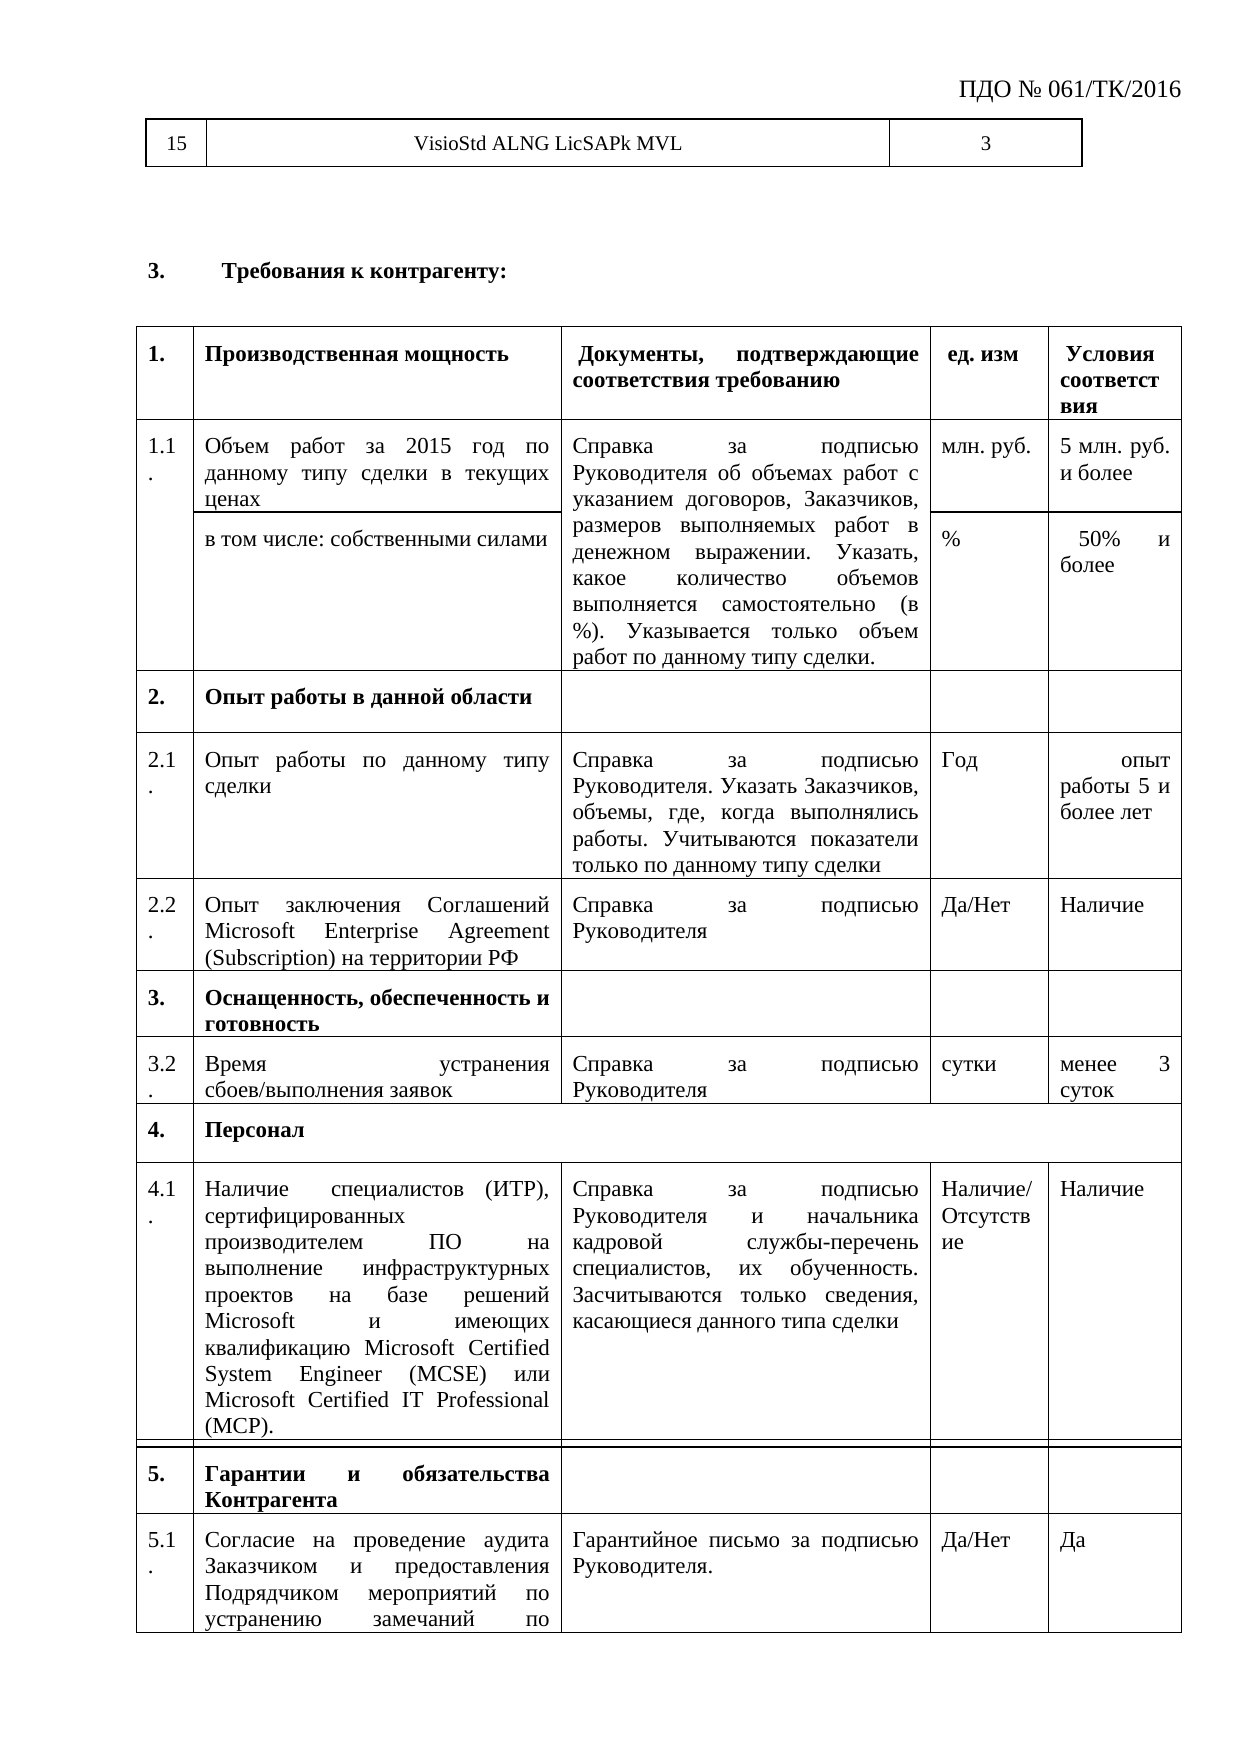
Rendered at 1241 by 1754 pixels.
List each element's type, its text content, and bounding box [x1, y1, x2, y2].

table_cell 3. [137, 971, 193, 1036]
table_cell Объем работ за 2015 год по данному типу сделки в текущих ценах [194, 420, 561, 511]
table_header ед. изм [931, 327, 1048, 419]
table_cell Наличие [1049, 879, 1181, 970]
table_cell Гарантийное письмо за подписью Руководителя. [562, 1514, 930, 1632]
table_cell Время устранения сбоев/выполнения заявок [194, 1037, 561, 1102]
table_cell [931, 671, 1048, 732]
table_cell [562, 1448, 930, 1513]
table_cell опыт работы 5 и более лет [1049, 733, 1181, 877]
table_cell Справка за подписью Руководителя. Указать Заказчиков, объемы, где, когда выполнялись работы. Учитываются показатели только по данному типу сделки [562, 733, 930, 877]
table_cell [137, 1440, 193, 1446]
table_cell Гарантии и обязательства Контрагента [194, 1448, 561, 1513]
table_cell Согласие на проведение аудита Заказчиком и предоставления Подрядчиком мероприятий по устранению замечаний по результатам аудита [194, 1514, 561, 1632]
table_cell менее 3 суток [1049, 1037, 1181, 1102]
table_cell [1049, 971, 1181, 1036]
table_cell Да [1049, 1514, 1181, 1632]
table_cell 15 [147, 120, 206, 166]
table_cell Наличие специалистов (ИТР), сертифицированных производителем ПО на выполнение инфраструктурных проектов на базе решений Microsoft и имеющих квалификацию Microsoft Certified System Engineer (MCSE) или Microsoft Certified IT Professional (MCP). [194, 1163, 561, 1439]
table_cell 4.1. [137, 1163, 193, 1439]
table_cell Опыт работы в данной области [194, 671, 561, 732]
table_header Производственная мощность [194, 327, 561, 419]
table_cell Опыт заключения Соглашений Microsoft Enterprise Agreement (Subscription) на территории РФ [194, 879, 561, 970]
table_header 1. [137, 327, 193, 419]
table_cell Справка за подписью Руководителя и начальника кадровой службы-перечень специалистов, их обученность. Засчитываются только сведения, касающиеся данного типа сделки [562, 1163, 930, 1439]
table_cell Справка за подписью Руководителя [562, 1037, 930, 1102]
table_cell Опыт работы по данному типу сделки [194, 733, 561, 877]
table_cell 4. [137, 1104, 193, 1162]
table_cell 5. [137, 1448, 193, 1513]
table_cell в том числе: собственными силами [194, 513, 561, 669]
table_cell 3 [890, 120, 1081, 166]
table_cell 3.2. [137, 1037, 193, 1102]
table_cell [931, 1440, 1048, 1446]
table_cell Наличие [1049, 1163, 1181, 1439]
table_cell Да/Нет [931, 879, 1048, 970]
table_cell Оснащенность, обеспеченность и готовность [194, 971, 561, 1036]
table_cell [1049, 1448, 1181, 1513]
table_cell [562, 971, 930, 1036]
table_cell [1049, 1440, 1181, 1446]
table_cell [194, 1440, 561, 1446]
table_cell [931, 1448, 1048, 1513]
table_header Условия соответствия [1049, 327, 1181, 419]
table_cell 1.1. [137, 420, 193, 669]
table_cell Год [931, 733, 1048, 877]
table_cell Справка за подписью Руководителя об объемах работ с указанием договоров, Заказчиков, размеров выполняемых работ в денежном выражении. Указать, какое количество объемов выполняется самостоятельно (в %). Указывается только объем работ по данному типу сделки. [562, 420, 930, 669]
table_cell 2.1. [137, 733, 193, 877]
table_cell 5 млн. руб. и более [1049, 420, 1181, 511]
table_cell [562, 671, 930, 732]
table_cell млн. руб. [931, 420, 1048, 511]
table_cell 2.2. [137, 879, 193, 970]
table_cell Персонал [194, 1104, 1181, 1162]
list Требования к контрагенту: [148, 257, 1181, 283]
table_cell [1049, 671, 1181, 732]
table_cell Наличие/Отсутствие [931, 1163, 1048, 1439]
table_cell 2. [137, 671, 193, 732]
table_cell Справка за подписью Руководителя [562, 879, 930, 970]
table_cell 50% и более [1049, 513, 1181, 669]
table_cell Да/Нет [931, 1514, 1048, 1632]
table_cell [562, 1440, 930, 1446]
table_header Документы, подтверждающие соответствия требованию [562, 327, 930, 419]
table_cell сутки [931, 1037, 1048, 1102]
table_cell [931, 971, 1048, 1036]
table_cell % [931, 513, 1048, 669]
table_cell 5.1. [137, 1514, 193, 1632]
table_cell VisioStd ALNG LicSAPk MVL [207, 120, 889, 166]
